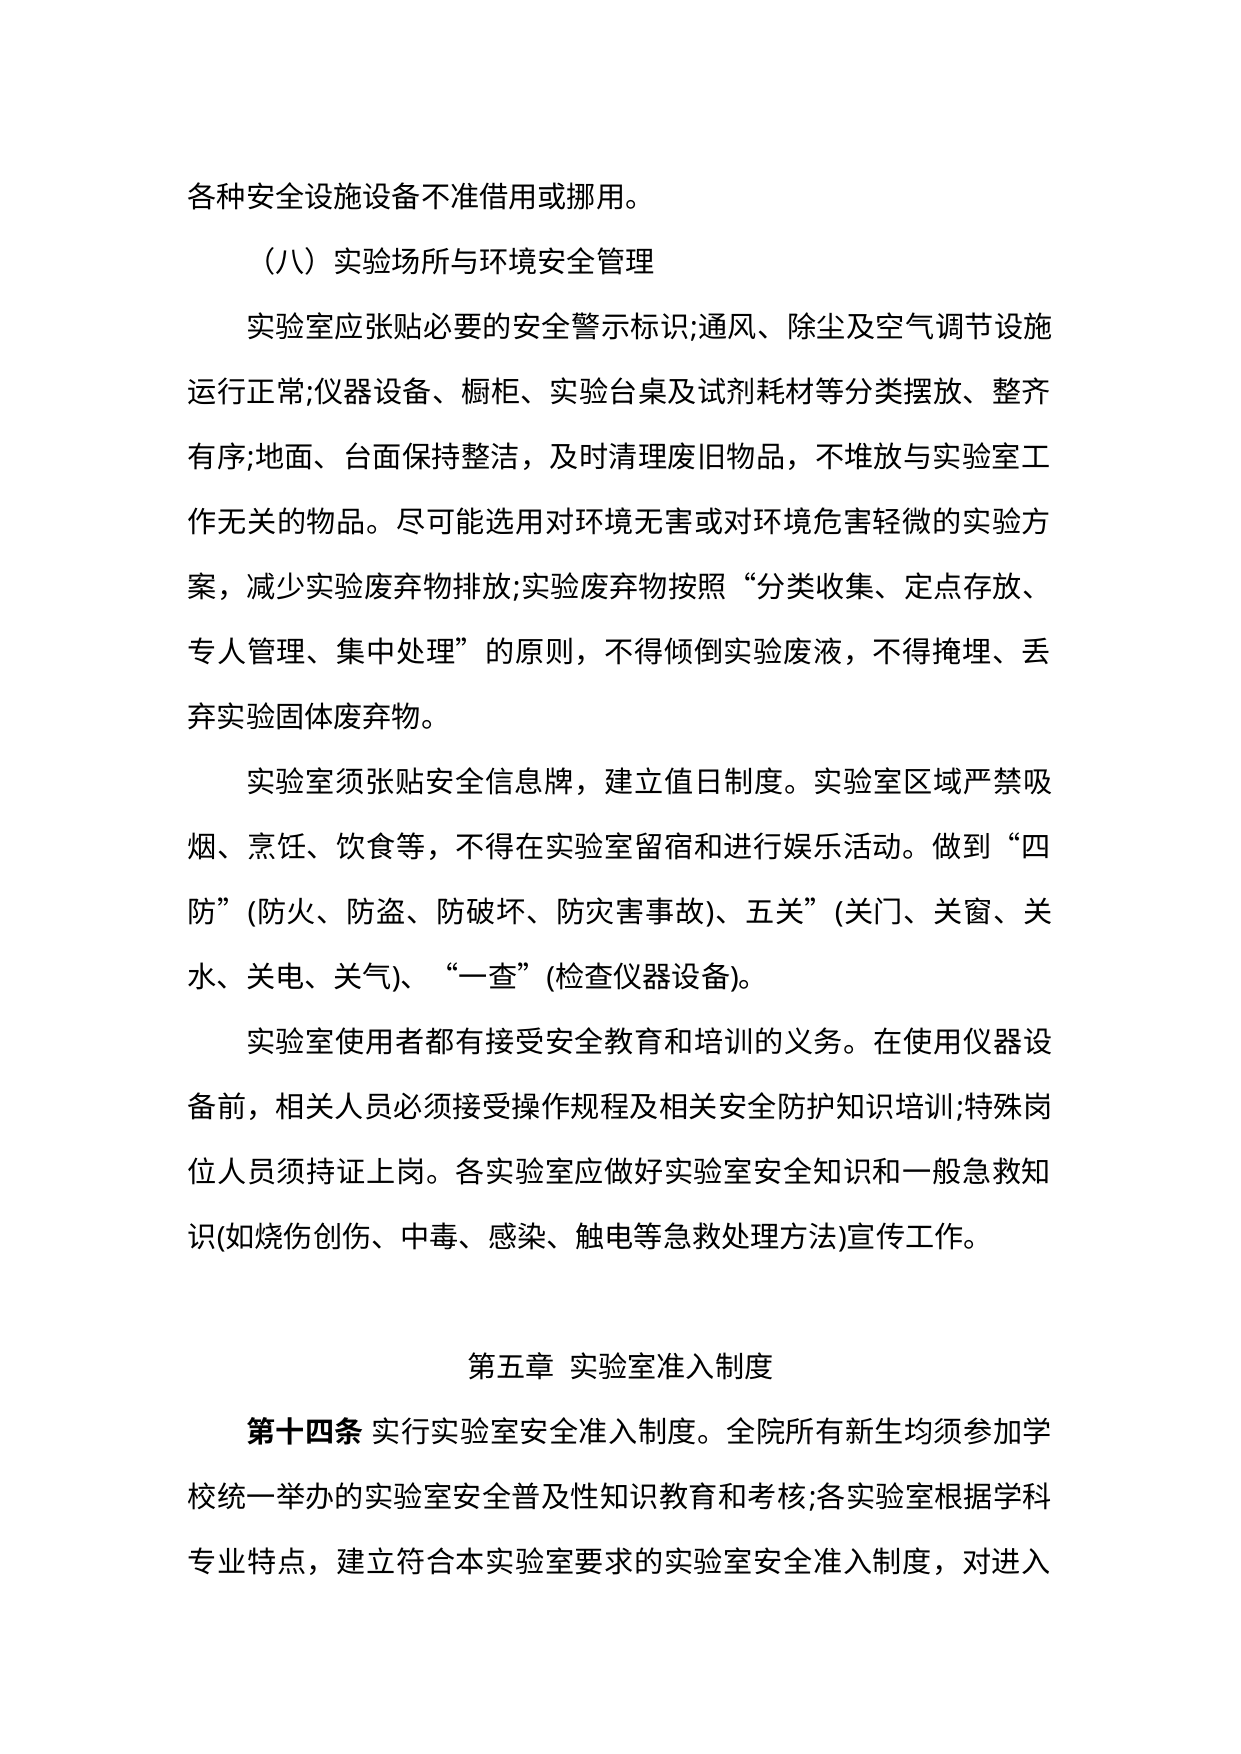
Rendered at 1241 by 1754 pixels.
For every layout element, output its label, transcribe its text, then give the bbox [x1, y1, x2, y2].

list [187, 162, 1053, 227]
list 实验场所与环境安全管理 [187, 227, 1053, 292]
list 实验室须张贴安全信息牌，建立值日制度。实验室区域严禁吸烟、烹饪、饮食等，不得在实验室留宿和进行娱乐活动。做到“四防”(防火、防盗、防破坏、防灾害事故)、五关”(关门、关窗、关水、关电、关气)、“一查”(检查仪器设备)。 [187, 747, 1053, 1007]
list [187, 1397, 1053, 1592]
list 实验室准入制度 [187, 1332, 1053, 1397]
list 实验室应张贴必要的安全警示标识;通风、除尘及空气调节设施运行正常;仪器设备、橱柜、实验台桌及试剂耗材等分类摆放、整齐有序;地面、台面保持整洁，及时清理废旧物品，不堆放与实验室工作无关的物品。尽可能选用对环境无害或对环境危害轻微的实验方案，减少实验废弃物排放;实验废弃物按照“分类收集、定点存放、专人管理、集中处理”的原则，不得倾倒实验废液，不得掩埋、丢弃实验固体废弃物。 [187, 292, 1053, 747]
list 实验室使用者都有接受安全教育和培训的义务。在使用仪器设备前，相关人员必须接受操作规程及相关安全防护知识培训;特殊岗位人员须持证上岗。各实验室应做好实验室安全知识和一般急救知识(如烧伤创伤、中毒、感染、触电等急救处理方法)宣传工作。 [187, 1007, 1053, 1267]
